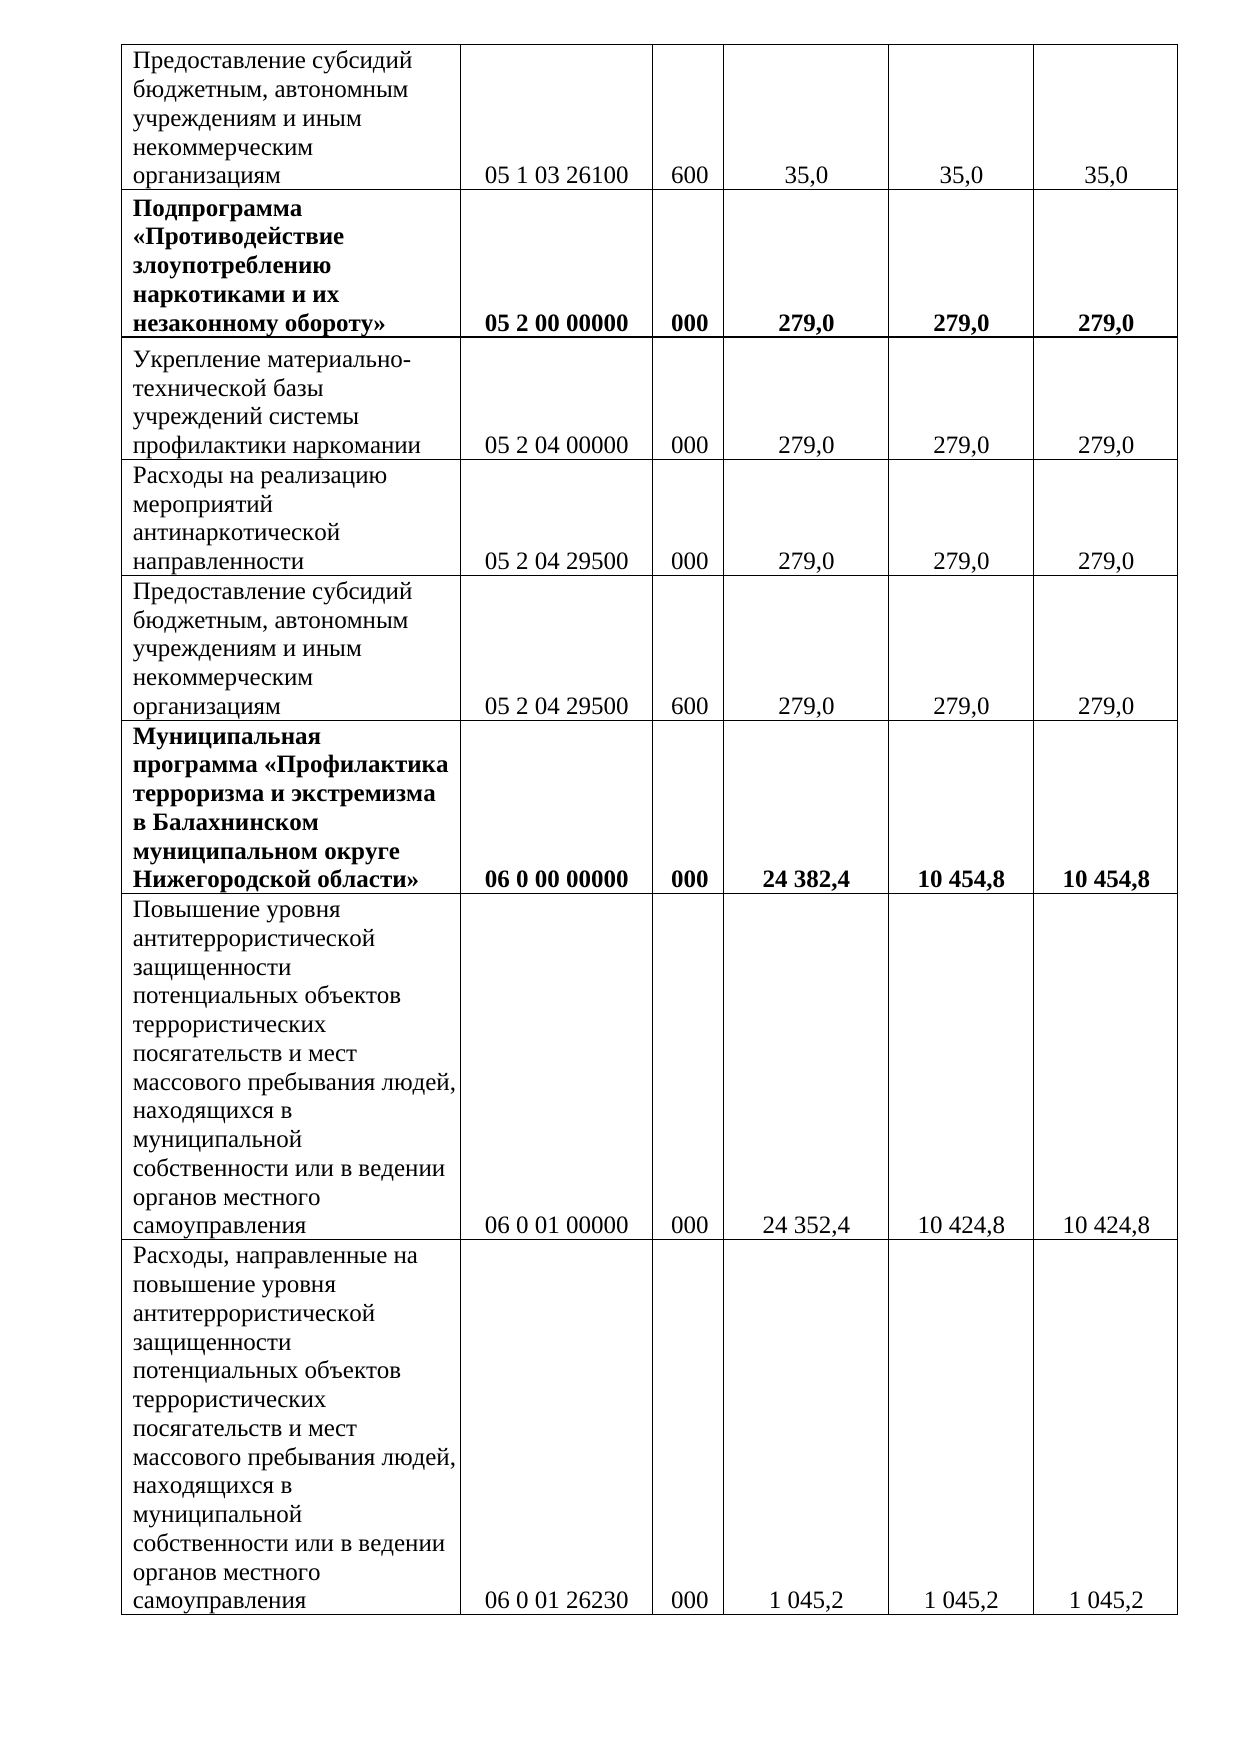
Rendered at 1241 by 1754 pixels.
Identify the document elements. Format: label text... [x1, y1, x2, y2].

table_cell 10 424,8 [1034, 894, 1177, 1239]
table_cell 279,0 [724, 338, 888, 459]
table_cell 000 [653, 460, 723, 575]
table_cell Предоставление субсидий бюджетным, автономным учреждениям и иным некоммерческим организациям [122, 45, 460, 189]
table_cell 05 2 04 29500 [461, 576, 652, 720]
table_cell 279,0 [1034, 190, 1177, 336]
table_cell 35,0 [724, 45, 888, 189]
table_cell 000 [653, 1240, 723, 1614]
table_cell 10 454,8 [1034, 721, 1177, 893]
table_cell 279,0 [889, 460, 1033, 575]
table_cell Повышение уровня антитеррористической защищенности потенциальных объектов террористических посягательств и мест массового пребывания людей, находящихся в муниципальной собственности или в ведении органов местного самоуправления [122, 894, 460, 1239]
table_cell 279,0 [1034, 460, 1177, 575]
table_cell 06 0 01 26230 [461, 1240, 652, 1614]
table_cell 279,0 [1034, 338, 1177, 459]
table_cell 279,0 [724, 576, 888, 720]
table_cell 05 1 03 26100 [461, 45, 652, 189]
table_cell Муниципальная программа «Профилактика терроризма и экстремизма в Балахнинском муниципальном округе Нижегородской области» [122, 721, 460, 893]
table_cell Предоставление субсидий бюджетным, автономным учреждениям и иным некоммерческим организациям [122, 576, 460, 720]
table_cell 1 045,2 [724, 1240, 888, 1614]
table_cell Укрепление материально-технической базы учреждений системы профилактики наркомании [122, 338, 460, 459]
table_cell 279,0 [889, 576, 1033, 720]
table_cell 279,0 [1034, 576, 1177, 720]
table_cell 279,0 [889, 338, 1033, 459]
table_cell 600 [653, 576, 723, 720]
table_cell 35,0 [1034, 45, 1177, 189]
table_cell 10 424,8 [889, 894, 1033, 1239]
table_cell Расходы на реализацию мероприятий антинаркотической направленности [122, 460, 460, 575]
table_cell 1 045,2 [889, 1240, 1033, 1614]
table_cell 279,0 [724, 190, 888, 336]
table_cell 1 045,2 [1034, 1240, 1177, 1614]
table_cell 10 454,8 [889, 721, 1033, 893]
table_cell 06 0 00 00000 [461, 721, 652, 893]
table_cell 05 2 04 29500 [461, 460, 652, 575]
table_cell 000 [653, 721, 723, 893]
table_cell 05 2 04 00000 [461, 338, 652, 459]
table_cell 600 [653, 45, 723, 189]
table_cell 279,0 [889, 190, 1033, 336]
table_cell Расходы, направленные на повышение уровня антитеррористической защищенности потенциальных объектов террористических посягательств и мест массового пребывания людей, находящихся в муниципальной собственности или в ведении органов местного самоуправления [122, 1240, 460, 1614]
table_cell 000 [653, 894, 723, 1239]
table_cell 24 382,4 [724, 721, 888, 893]
table_cell 000 [653, 190, 723, 336]
table_cell 06 0 01 00000 [461, 894, 652, 1239]
table_cell 05 2 00 00000 [461, 190, 652, 336]
table_cell 000 [653, 338, 723, 459]
table_cell Подпрограмма «Противодействие злоупотреблению наркотиками и их незаконному обороту» [122, 190, 460, 336]
table_cell 35,0 [889, 45, 1033, 189]
table_cell 24 352,4 [724, 894, 888, 1239]
table_cell 279,0 [724, 460, 888, 575]
